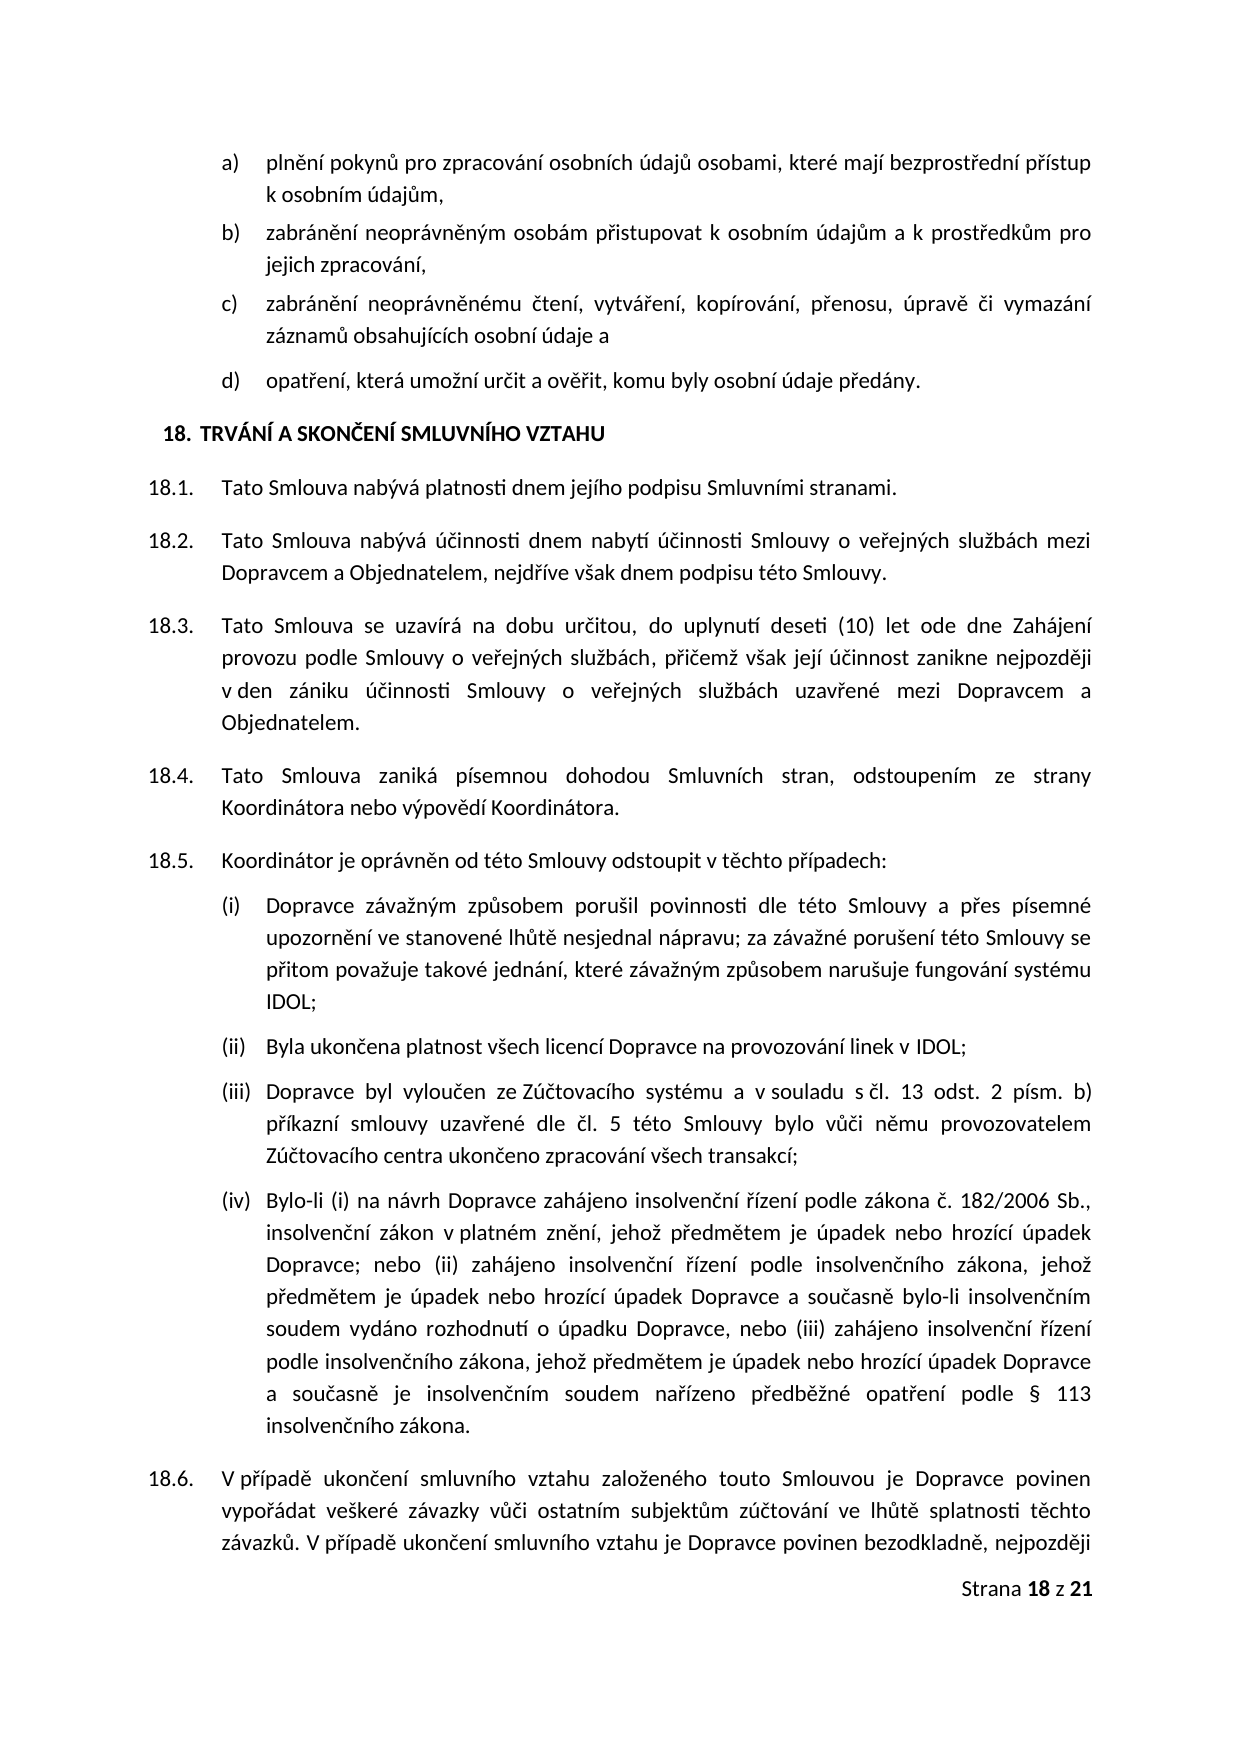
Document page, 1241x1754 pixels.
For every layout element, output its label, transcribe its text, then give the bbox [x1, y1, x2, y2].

text TRVÁNÍ A SKONČENÍ SMLUVNÍHO VZTAHU [162, 419, 1093, 447]
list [148, 1464, 1093, 1557]
list plnění pokynů pro zpracování osobních údajů osobami, které mají bezprostřední přístup k osobním údajům, [221, 148, 1093, 208]
list Bylo-li (i) na návrh Dopravce zahájeno insolvenční řízení podle zákona č. 182/2006 Sb., insolvenční zákon v platném znění, jehož předmětem je úpadek nebo hrozící úpadek Dopravce; nebo (ii) zahájeno insolvenční řízení podle insolvenčního zákona, jehož předmětem je úpadek nebo hrozící úpadek Dopravce a současně bylo-li insolvenčním soudem vydáno rozhodnutí o úpadku Dopravce, nebo (iii) zahájeno insolvenční řízení podle insolvenčního zákona, jehož předmětem je úpadek nebo hrozící úpadek Dopravce a současně je insolvenčním soudem nařízeno předběžné opatření podle § 113 insolvenčního zákona. [221, 1186, 1093, 1439]
list Dopravce závažným způsobem porušil povinnosti dle této Smlouvy a přes písemné upozornění ve stanovené lhůtě nesjednal nápravu; za závažné porušení této Smlouvy se přitom považuje takové jednání, které závažným způsobem narušuje fungování systému IDOL; [221, 891, 1093, 1015]
list Tato Smlouva nabývá účinnosti dnem nabytí účinnosti Smlouvy o veřejných službách mezi Dopravcem a Objednatelem, nejdříve však dnem podpisu této Smlouvy. [148, 526, 1093, 586]
list Byla ukončena platnost všech licencí Dopravce na provozování linek v IDOL; [221, 1032, 1093, 1060]
list zabránění neoprávněným osobám přistupovat k osobním údajům a k prostředkům pro jejich zpracování, [221, 218, 1093, 278]
list Dopravce byl vyloučen ze Zúčtovacího systému a v souladu s čl. 13 odst. 2 písm. b) příkazní smlouvy uzavřené dle čl. 5 této Smlouvy bylo vůči němu provozovatelem Zúčtovacího centra ukončeno zpracování všech transakcí; [221, 1077, 1093, 1169]
list zabránění neoprávněnému čtení, vytváření, kopírování, přenosu, úpravě či vymazání záznamů obsahujících osobní údaje a [221, 289, 1093, 349]
list opatření, která umožní určit a ověřit, komu byly osobní údaje předány. [221, 366, 1093, 394]
list Tato Smlouva zaniká písemnou dohodou Smluvních stran, odstoupením ze strany Koordinátora nebo výpovědí Koordinátora. [148, 761, 1093, 821]
list Koordinátor je oprávněn od této Smlouvy odstoupit v těchto případech: [148, 846, 1093, 874]
list Tato Smlouva nabývá platnosti dnem jejího podpisu Smluvními stranami. [148, 473, 1093, 501]
list Tato Smlouva se uzavírá na dobu určitou, do uplynutí deseti (10) let ode dne Zahájení provozu podle Smlouvy o veřejných službách, přičemž však její účinnost zanikne nejpozději v den zániku účinnosti Smlouvy o veřejných službách uzavřené mezi Dopravcem a Objednatelem. [148, 611, 1093, 736]
